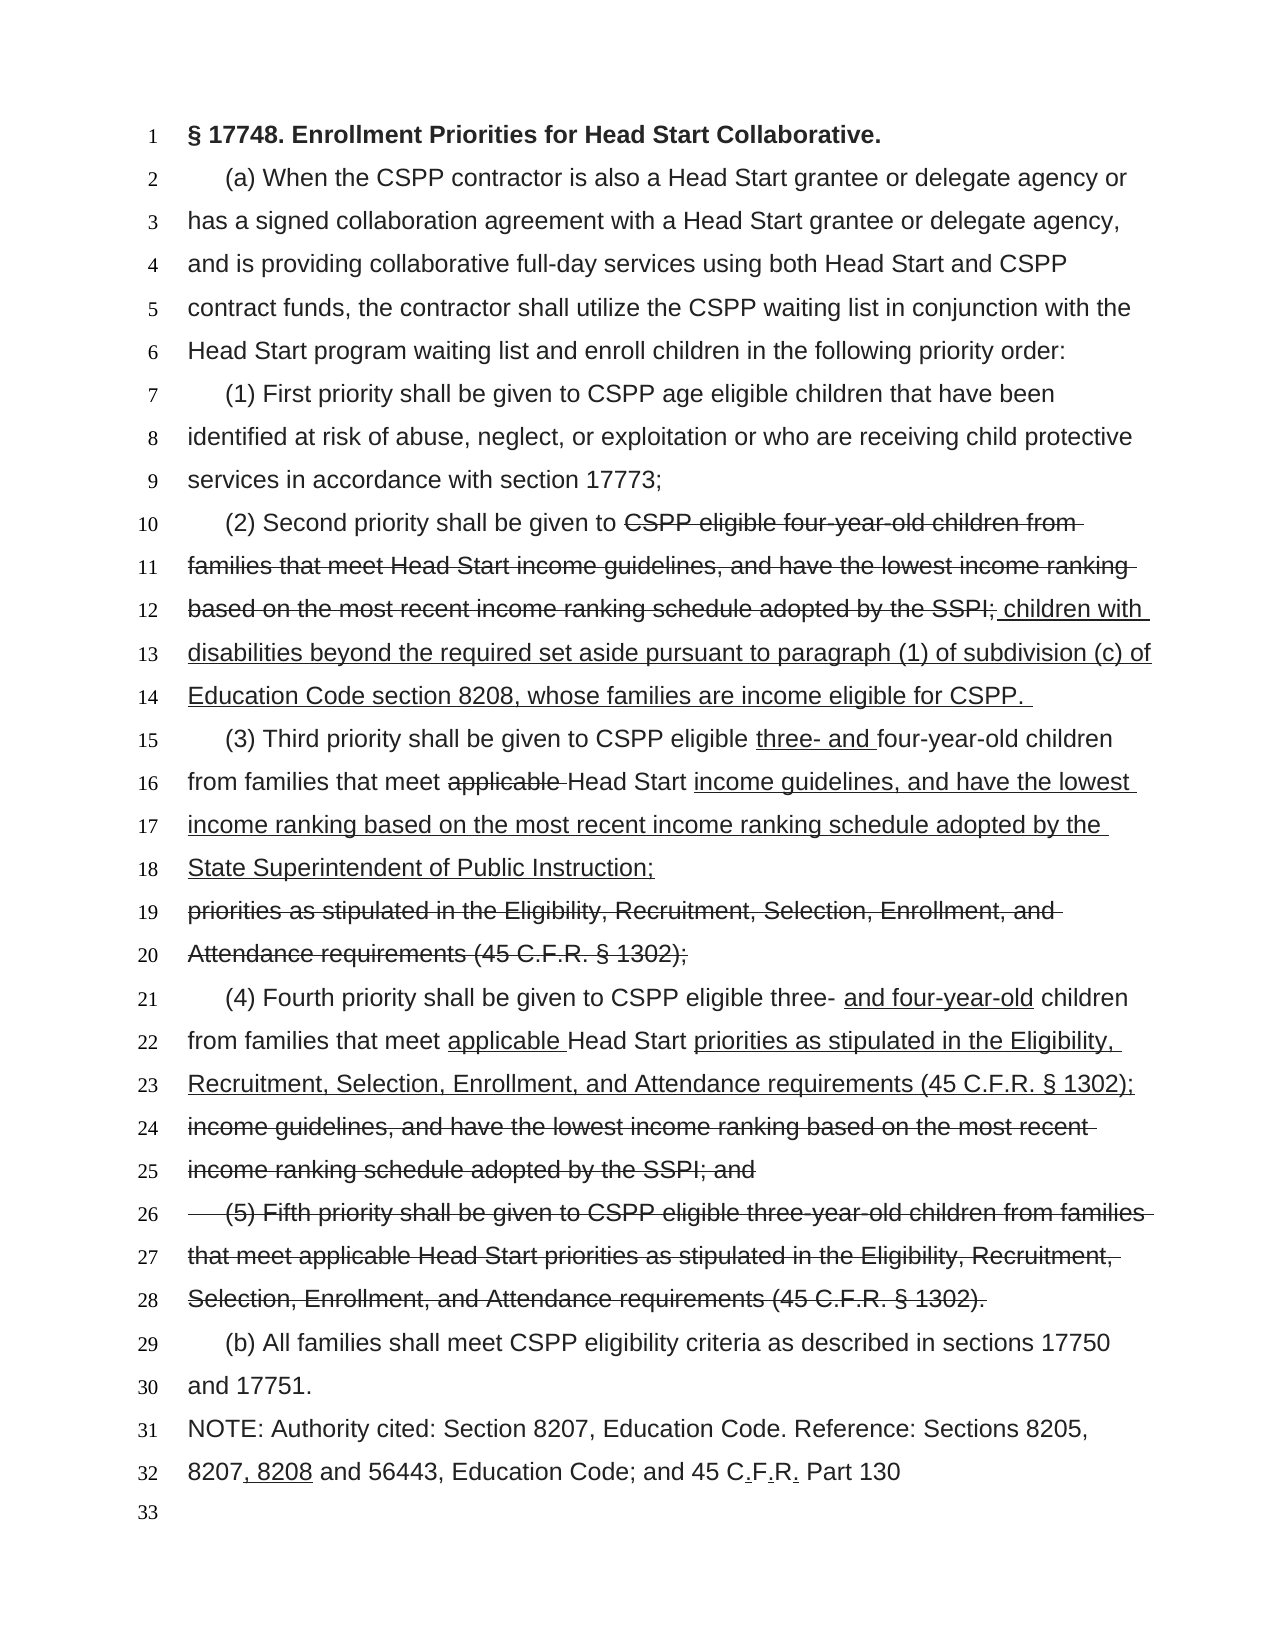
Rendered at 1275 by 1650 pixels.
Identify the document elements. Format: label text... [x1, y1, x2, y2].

text (2) Second priority shall be given to CSPP eligible four-year-old children from families that meet Head Start income guidelines, and have the lowest income ranking based on the most recent income ranking schedule adopted by the SSPI; children with disabilities beyond the required set aside pursuant to paragraph (1) of subdivision (c) of Education Code section 8208, whose families are income eligible for CSPP. [187, 508, 1155, 709]
text priorities as stipulated in the Eligibility, Recruitment, Selection, Enrollment, and Attendance requirements (45 C.F.R. § 1302); [187, 896, 1155, 968]
text (a) When the CSPP contractor is also a Head Start grantee or delegate agency or has a signed collaboration agreement with a Head Start grantee or delegate agency, and is providing collaborative full-day services using both Head Start and CSPP contract funds, the contractor shall utilize the CSPP waiting list in conjunction with the Head Start program waiting list and enroll children in the following priority order: [187, 163, 1155, 364]
text § 17748. Enrollment Priorities for Head Start Collaborative. [187, 120, 1155, 149]
text (1) First priority shall be given to CSPP age eligible children that have been identified at risk of abuse, neglect, or exploitation or who are receiving child protective services in accordance with section 17773; [187, 379, 1155, 494]
text NOTE: Authority cited: Section 8207, Education Code. Reference: Sections 8205, 8207, 8208 and 56443, Education Code; and 45 C.F.R. Part 130 [187, 1414, 1155, 1486]
text income guidelines, and have the lowest income ranking based on the most recent income ranking schedule adopted by the SSPI; and [187, 1112, 1155, 1184]
text (b) All families shall meet CSPP eligibility criteria as described in sections 17750 and 17751. [187, 1327, 1155, 1399]
text (5) Fifth priority shall be given to CSPP eligible three-year-old children from families that meet applicable Head Start priorities as stipulated in the Eligibility, Recruitment, Selection, Enrollment, and Attendance requirements (45 C.F.R. § 1302). [187, 1198, 1155, 1313]
text (4) Fourth priority shall be given to CSPP eligible three- and four-year-old children from families that meet applicable Head Start priorities as stipulated in the Eligibility, Recruitment, Selection, Enrollment, and Attendance requirements (45 C.F.R. § 1302); [187, 982, 1155, 1097]
text (3) Third priority shall be given to CSPP eligible three- and four-year-old children from families that meet applicable Head Start income guidelines, and have the lowest income ranking based on the most recent income ranking schedule adopted by the State Superintendent of Public Instruction; [187, 724, 1155, 882]
